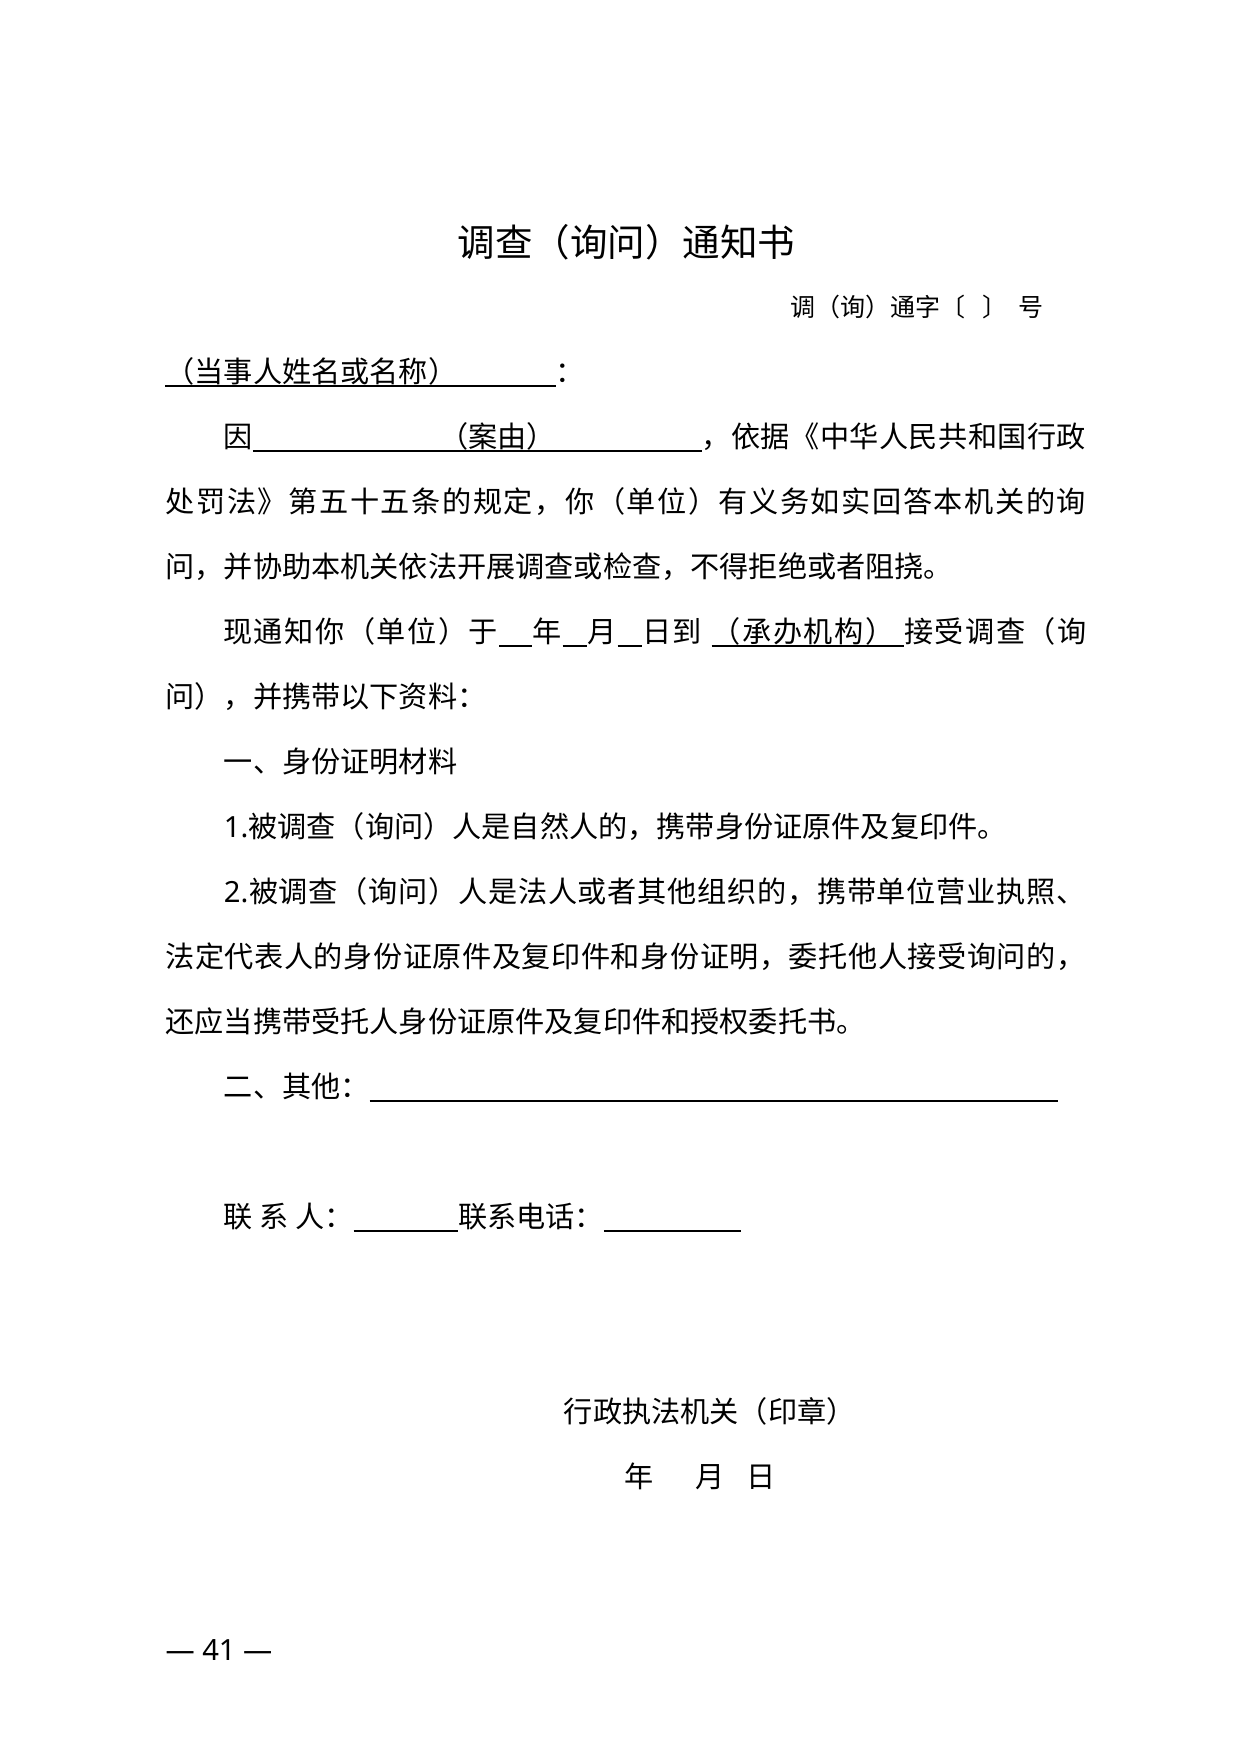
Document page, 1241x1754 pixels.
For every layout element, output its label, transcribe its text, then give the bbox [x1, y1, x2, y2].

text 2.被调查（询问）人是法人或者其他组织的，携带单位营业执照、法定代表人的身份证原件及复印件和身份证明，委托他人接受询问的，还应当携带受托人身份证原件及复印件和授权委托书。 [165, 858, 1087, 1053]
text 一、身份证明材料 [165, 728, 1087, 793]
text 二、其他： [165, 1053, 1087, 1118]
text （当事人姓名或名称） ： [165, 338, 1087, 403]
text 1.被调查（询问）人是自然人的，携带身份证原件及复印件。 [165, 793, 1087, 858]
text 行政执法机关（印章） [165, 1378, 1087, 1443]
text 年 月 日 [165, 1443, 999, 1508]
text 调（询）通字〔 〕 号 [165, 273, 1043, 338]
text 因 （案由） ，依据《中华人民共和国行政处罚法》第五十五条的规定，你（单位）有义务如实回答本机关的询问，并协助本机关依法开展调查或检查，不得拒绝或者阻挠。 [165, 403, 1087, 598]
text 现通知你（单位）于 年 月 日到 （承办机构） 接受调查（询问），并携带以下资料： [165, 598, 1087, 728]
text 调查（询问）通知书 [165, 208, 1087, 273]
text 联 系 人： 联系电话： [165, 1183, 1087, 1248]
